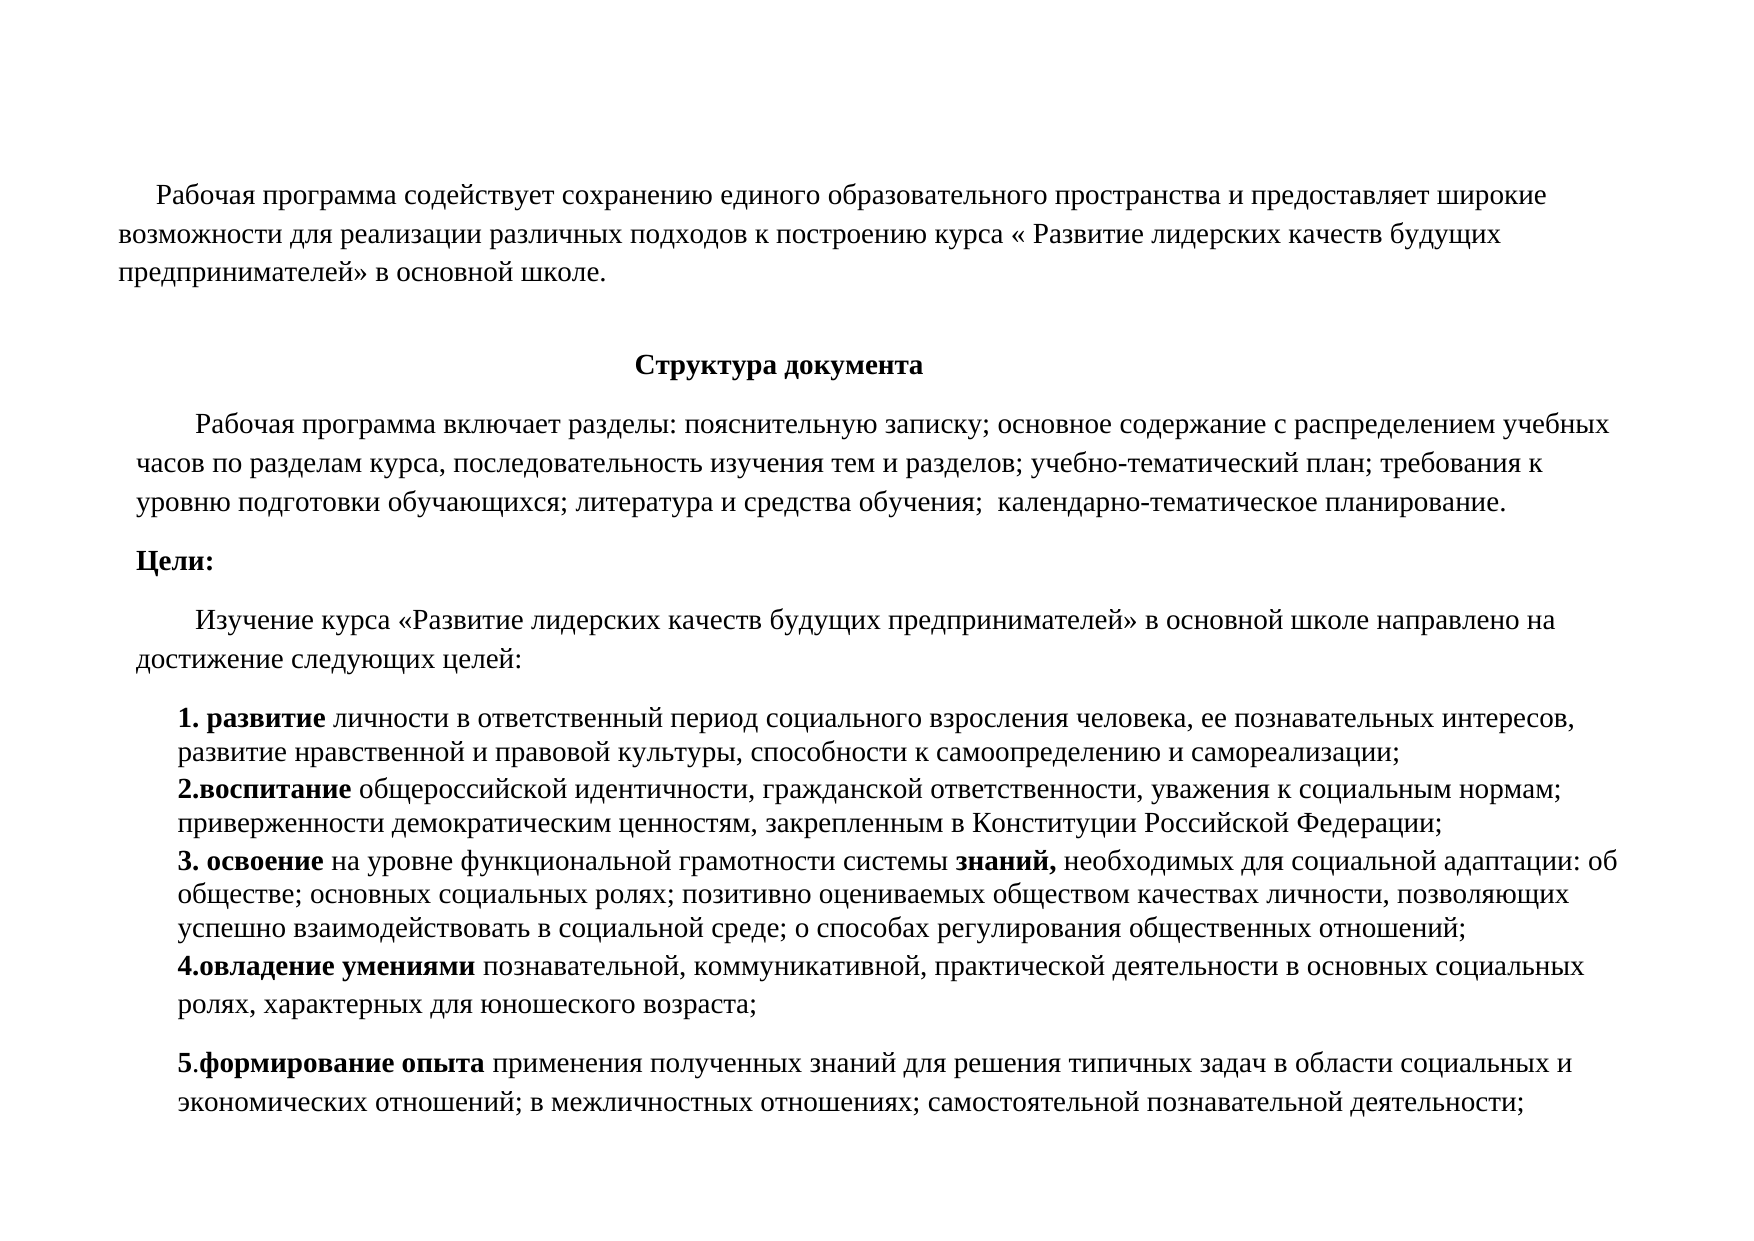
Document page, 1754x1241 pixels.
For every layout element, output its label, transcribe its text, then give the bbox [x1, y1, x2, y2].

text Рабочая программа содействует сохранению единого образовательного пространства и предоставляет широкие возможности для реализации различных подходов к построению курса « Развитие лидерских качеств будущих предпринимателей» в основной школе. [118, 177, 1636, 288]
text Изучение курса «Развитие лидерских качеств будущих предпринимателей» в основной школе направлено на достижение следующих целей: [136, 602, 1636, 674]
text Рабочая программа включает разделы: пояснительную записку; основное содержание с распределением учебных часов по разделам курса, последовательность изучения тем и разделов; учебно-тематический план; требования к уровню подготовки обучающихся; литература и средства обучения; календарно-тематическое планирование. [136, 407, 1636, 517]
text 5.формирование опыта применения полученных знаний для решения типичных задач в области социальных и экономических отношений; в межличностных отношениях; самостоятельной познавательной деятельности; [177, 1046, 1636, 1118]
text 2.воспитание общероссийской идентичности, гражданской ответственности, уважения к социальным нормам; приверженности демократическим ценностям, закрепленным в Конституции Российской Федерации; [177, 772, 1636, 839]
text 3. освоение на уровне функциональной грамотности системы знаний, необходимых для социальной адаптации: об обществе; основных социальных ролях; позитивно оцениваемых обществом качествах личности, позволяющих успешно взаимодействовать в социальной среде; о способах регулирования общественных отношений; [177, 843, 1636, 943]
text Структура документа [578, 347, 1636, 381]
text 4.овладение умениями познавательной, коммуникативной, практической деятельности в основных социальных ролях, характерных для юношеского возраста; [177, 948, 1636, 1020]
text 1. развитие личности в ответственный период социального взросления человека, ее познавательных интересов, развитие нравственной и правовой культуры, способности к самоопределению и самореализации; [177, 700, 1636, 767]
text Цели: [136, 543, 1636, 577]
